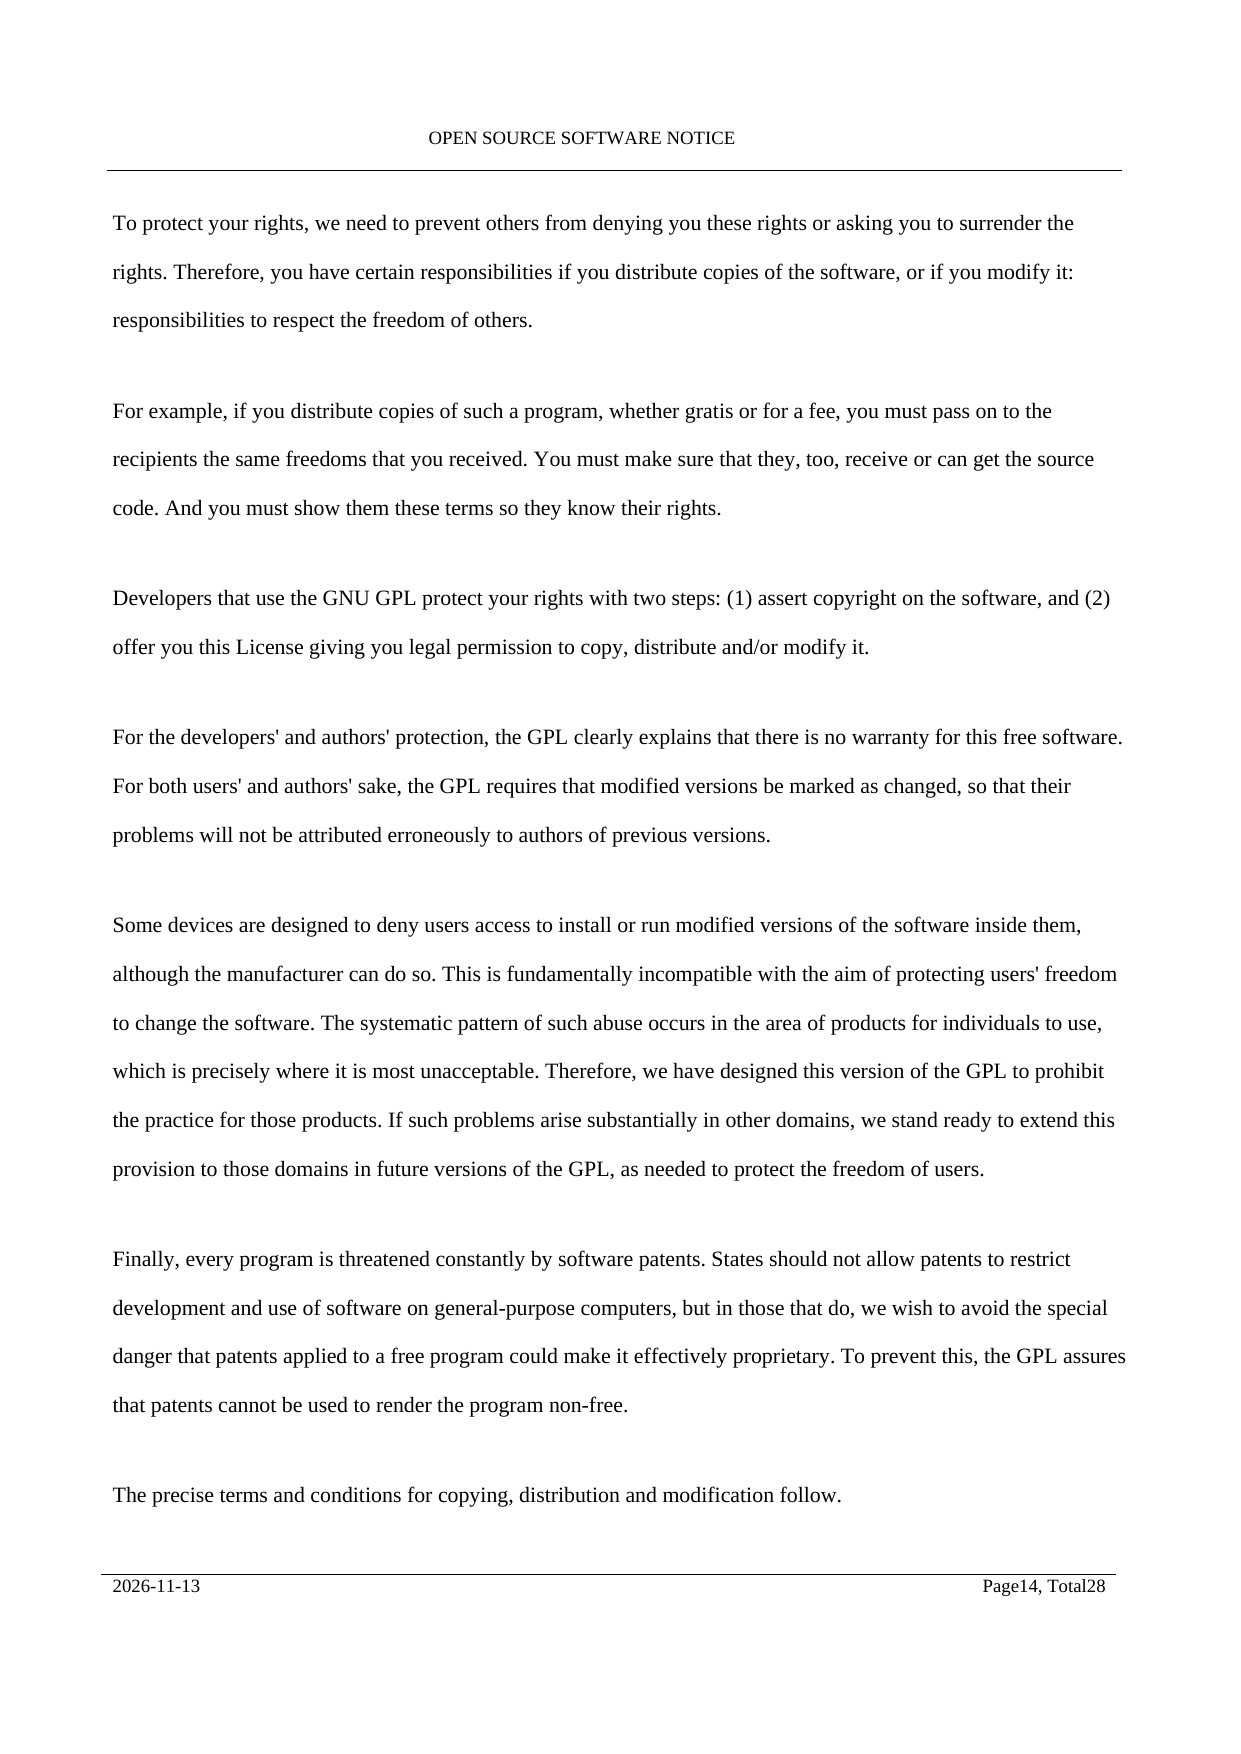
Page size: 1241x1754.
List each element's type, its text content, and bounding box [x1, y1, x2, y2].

text Some devices are designed to deny users access to install or run modified versions of the software inside them, although the manufacturer can do so. This is fundamentally incompatible with the aim of protecting users' freedom to change the software. The systematic pattern of such abuse occurs in the area of products for individuals to use, which is precisely where it is most unacceptable. Therefore, we have designed this version of the GPL to prohibit the practice for those products. If such problems arise substantially in other domains, we stand ready to extend this provision to those domains in future versions of the GPL, as needed to protect the freedom of users. [112, 908, 1128, 1185]
text The precise terms and conditions for copying, distribution and modification follow. [112, 1479, 1128, 1511]
text For the developers' and authors' protection, the GPL clearly explains that there is no warranty for this free software. For both users' and authors' sake, the GPL requires that modified versions be marked as changed, so that their problems will not be attributed erroneously to authors of previous versions. [112, 721, 1128, 851]
text To protect your rights, we need to prevent others from denying you these rights or asking you to surrender the rights. Therefore, you have certain responsibilities if you distribute copies of the software, or if you modify it: responsibilities to respect the freedom of others. [112, 206, 1128, 336]
text Finally, every program is threatened constantly by software patents. States should not allow patents to restrict development and use of software on general-purpose computers, but in those that do, we wish to avoid the special danger that patents applied to a free program could make it effectively proprietary. To prevent this, the GPL assures that patents cannot be used to render the program non-free. [112, 1242, 1128, 1421]
text For example, if you distribute copies of such a program, whether gratis or for a fee, you must pass on to the recipients the same freedoms that you received. You must make sure that they, too, receive or can get the source code. And you must show them these terms so they know their rights. [112, 394, 1128, 524]
text Developers that use the GNU GPL protect your rights with two steps: (1) assert copyright on the software, and (2) offer you this License giving you legal permission to copy, distribute and/or modify it. [112, 582, 1128, 663]
